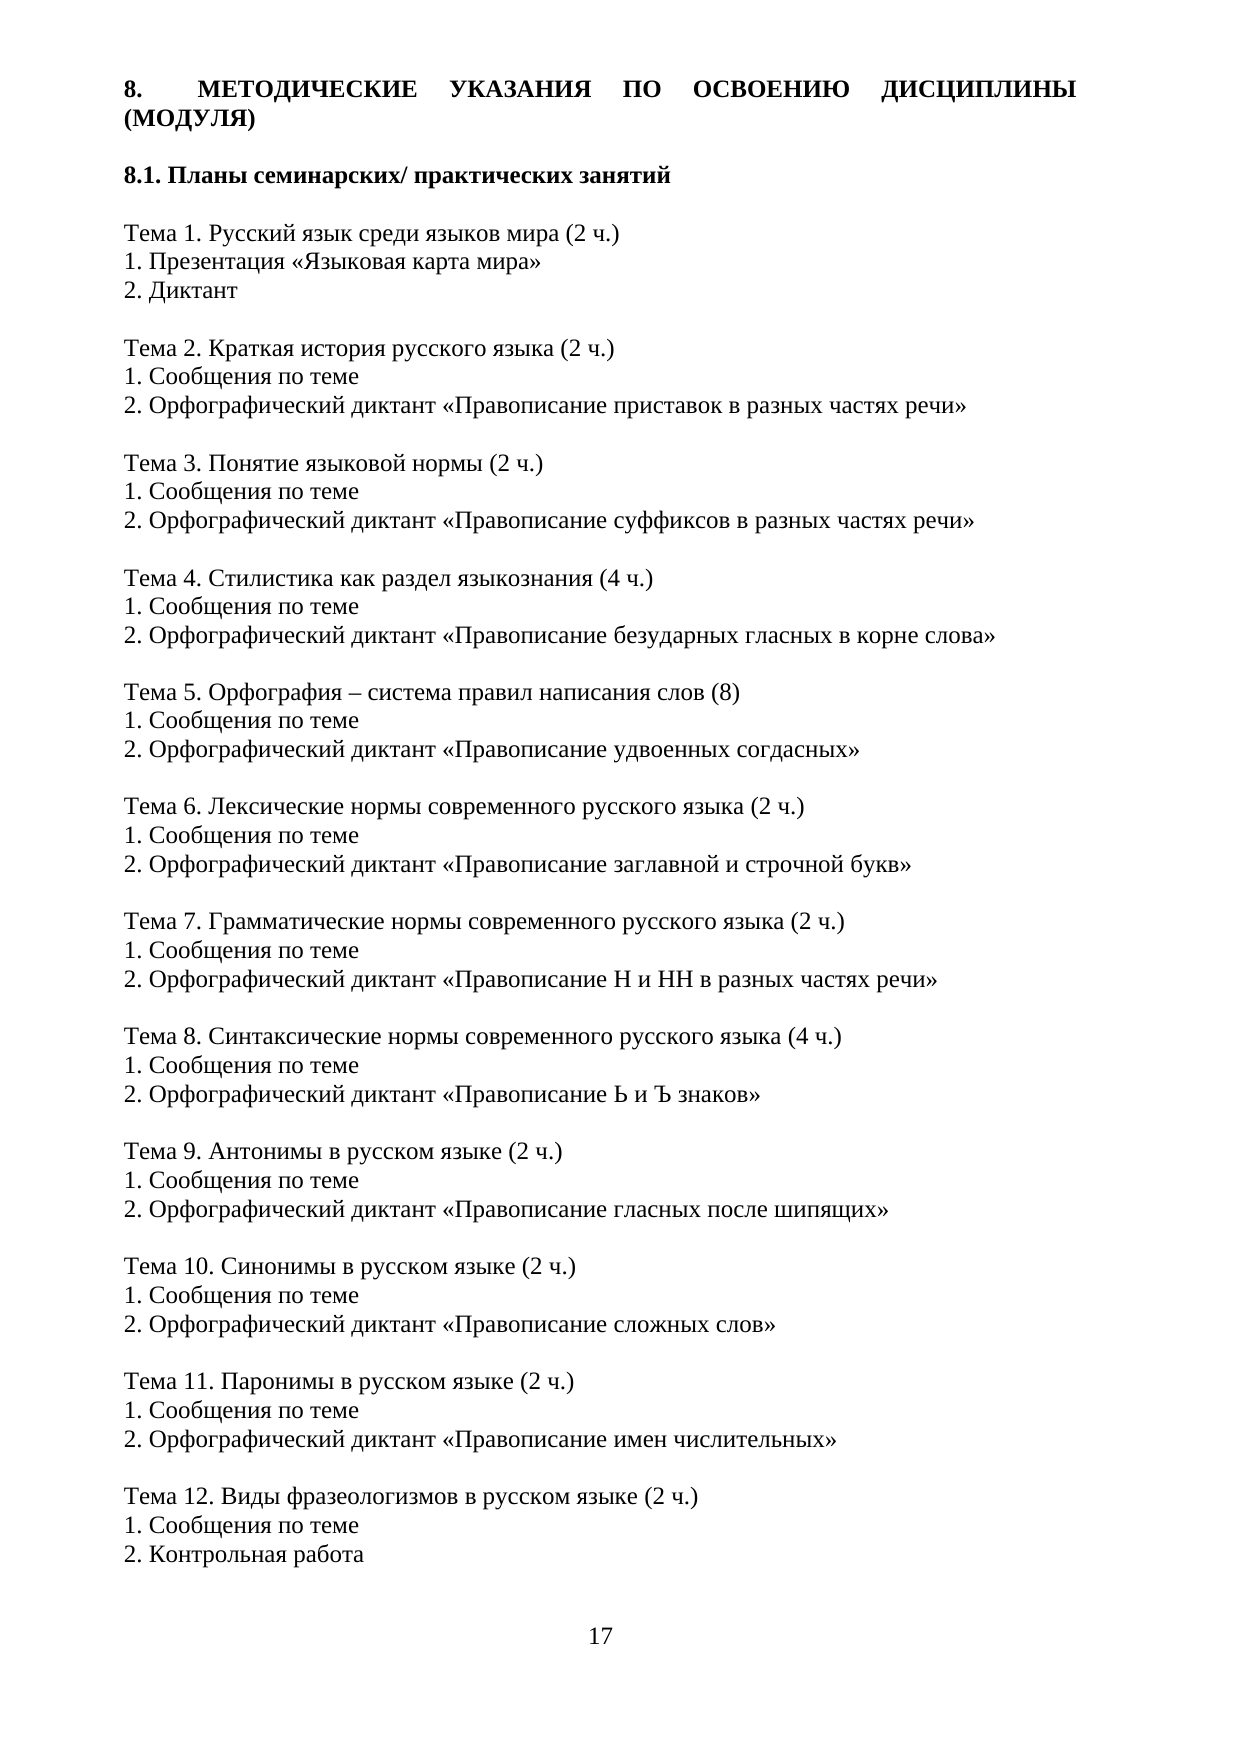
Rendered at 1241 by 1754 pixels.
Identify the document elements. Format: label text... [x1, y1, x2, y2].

text 1. Сообщения по теме [124, 361, 1077, 390]
text 8.1. Планы семинарских/ практических занятий [124, 160, 1077, 189]
text Тема 8. Синтаксические нормы современного русского языка (4 ч.) [124, 1021, 1077, 1050]
text 2. Орфографический диктант «Правописание удвоенных согдасных» [124, 734, 1077, 763]
text 2. Диктант [124, 275, 1077, 304]
text 1. Сообщения по теме [124, 935, 1077, 964]
text 1. Сообщения по теме [124, 706, 1077, 734]
text 2. Орфографический диктант «Правописание Н и НН в разных частях речи» [124, 964, 1077, 992]
text 2. Орфографический диктант «Правописание суффиксов в разных частях речи» [124, 505, 1077, 534]
text 8. МЕТОДИЧЕСКИЕ УКАЗАНИЯ ПО ОСВОЕНИЮ ДИСЦИПЛИНЫ (МОДУЛЯ) [124, 74, 1077, 131]
text 1. Сообщения по теме [124, 1280, 1077, 1309]
text Тема 5. Орфография – система правил написания слов (8) [124, 677, 1077, 706]
text 2. Орфографический диктант «Правописание гласных после шипящих» [124, 1194, 1077, 1222]
text 1. Сообщения по теме [124, 820, 1077, 849]
text Тема 12. Виды фразеологизмов в русском языке (2 ч.) [124, 1481, 1077, 1510]
text Тема 7. Грамматические нормы современного русского языка (2 ч.) [124, 906, 1077, 935]
text 1. Сообщения по теме [124, 1165, 1077, 1194]
text Тема 11. Паронимы в русском языке (2 ч.) [124, 1366, 1077, 1395]
text Тема 2. Краткая история русского языка (2 ч.) [124, 333, 1077, 361]
text Тема 6. Лексические нормы современного русского языка (2 ч.) [124, 791, 1077, 820]
text 2. Орфографический диктант «Правописание сложных слов» [124, 1309, 1077, 1337]
text 2. Орфографический диктант «Правописание Ь и Ъ знаков» [124, 1079, 1077, 1107]
text 2. Орфографический диктант «Правописание приставок в разных частях речи» [124, 390, 1077, 419]
text 2. Орфографический диктант «Правописание заглавной и строчной букв» [124, 849, 1077, 877]
text 2. Контрольная работа [124, 1539, 1077, 1567]
text 2. Орфографический диктант «Правописание имен числительных» [124, 1424, 1077, 1452]
text Тема 3. Понятие языковой нормы (2 ч.) [124, 448, 1077, 476]
text 1. Сообщения по теме [124, 1395, 1077, 1424]
text Тема 10. Синонимы в русском языке (2 ч.) [124, 1251, 1077, 1280]
text 1. Сообщения по теме [124, 1050, 1077, 1079]
text Тема 4. Стилистика как раздел языкознания (4 ч.) [124, 563, 1077, 591]
text 1. Сообщения по теме [124, 591, 1077, 620]
text 2. Орфографический диктант «Правописание безударных гласных в корне слова» [124, 620, 1077, 649]
text 1. Сообщения по теме [124, 476, 1077, 505]
text Тема 1. Русский язык среди языков мира (2 ч.) [124, 218, 1077, 246]
text Тема 9. Антонимы в русском языке (2 ч.) [124, 1136, 1077, 1165]
text 1. Презентация «Языковая карта мира» [124, 246, 1077, 275]
text 1. Сообщения по теме [124, 1510, 1077, 1539]
